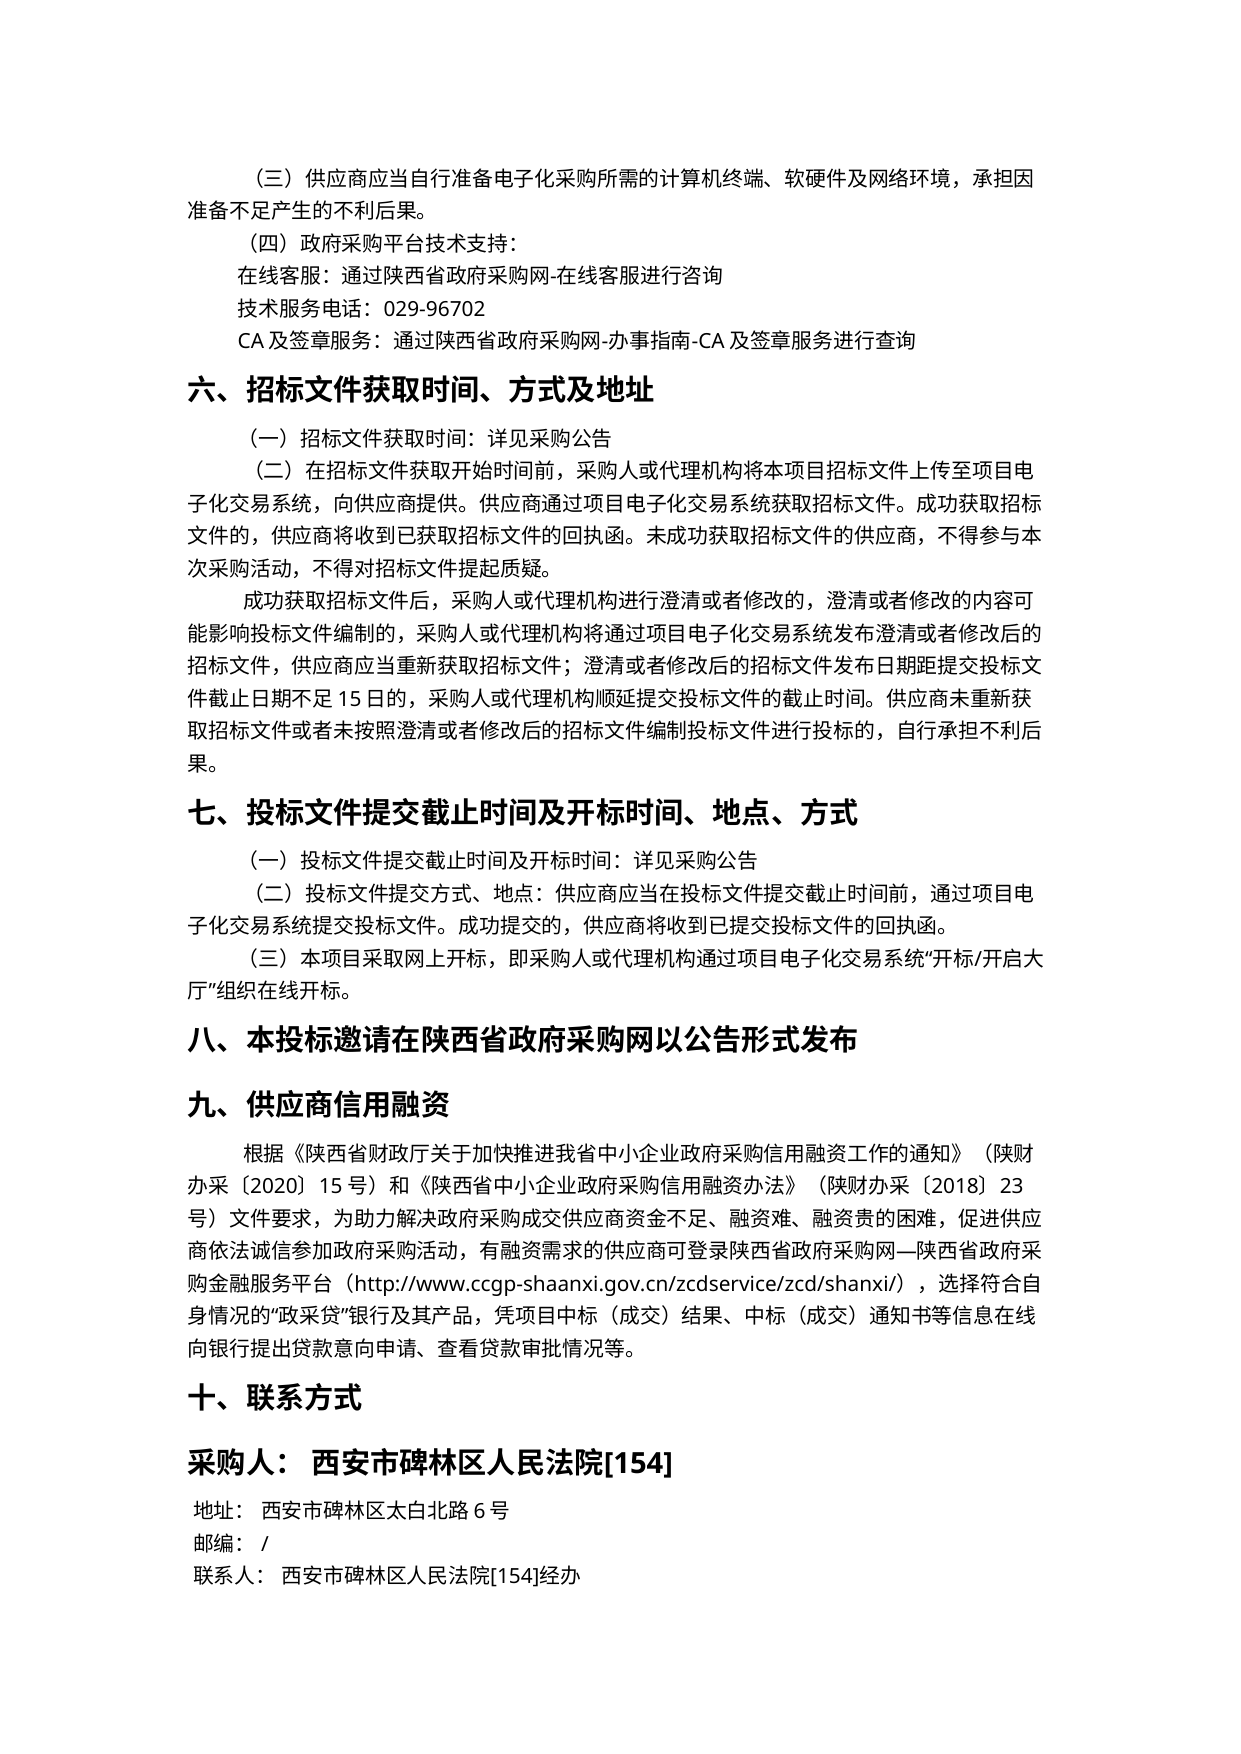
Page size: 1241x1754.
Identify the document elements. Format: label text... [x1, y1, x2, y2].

text （二）在招标文件获取开始时间前，采购人或代理机构将本项目招标文件上传至项目电子化交易系统，向供应商提供。供应商通过项目电子化交易系统获取招标文件。成功获取招标文件的，供应商将收到已获取招标文件的回执函。未成功获取招标文件的供应商，不得参与本次采购活动，不得对招标文件提起质疑。 [187, 454, 1053, 584]
text 联系人： 西安市碑林区人民法院[154]经办 [187, 1559, 1053, 1592]
text CA及签章服务：通过陕西省政府采购网-办事指南-CA及签章服务进行查询 [187, 324, 1053, 357]
text 根据《陕西省财政厅关于加快推进我省中小企业政府采购信用融资工作的通知》（陕财办采〔2020〕15 号）和《陕西省中小企业政府采购信用融资办法》（陕财办采〔2018〕23 号）文件要求，为助力解决政府采购成交供应商资金不足、融资难、融资贵的困难，促进供应商依法诚信参加政府采购活动，有融资需求的供应商可登录陕西省政府采购网—陕西省政府采购金融服务平台（http://www.ccgp-shaanxi.gov.cn/zcdservice/zcd/shanxi/），选择符合自身情况的“政采贷”银行及其产品，凭项目中标（成交）结果、中标（成交）通知书等信息在线向银行提出贷款意向申请、查看贷款审批情况等。 [187, 1137, 1053, 1364]
text 六、招标文件获取时间、方式及地址 [187, 357, 1053, 422]
text （一）投标文件提交截止时间及开标时间：详见采购公告 [187, 844, 1053, 877]
text 十、联系方式 [187, 1364, 1053, 1429]
text （二）投标文件提交方式、地点：供应商应当在投标文件提交截止时间前，通过项目电子化交易系统提交投标文件。成功提交的，供应商将收到已提交投标文件的回执函。 [187, 877, 1053, 942]
text （四）政府采购平台技术支持： [187, 227, 1053, 259]
text 地址： 西安市碑林区太白北路6号 [187, 1494, 1053, 1527]
text 七、投标文件提交截止时间及开标时间、地点、方式 [187, 779, 1053, 844]
text 技术服务电话：029-96702 [187, 292, 1053, 324]
text 采购人： 西安市碑林区人民法院[154] [187, 1429, 1053, 1494]
text （三）本项目采取网上开标，即采购人或代理机构通过项目电子化交易系统“开标/开启大厅”组织在线开标。 [187, 942, 1053, 1007]
text （三）供应商应当自行准备电子化采购所需的计算机终端、软硬件及网络环境，承担因准备不足产生的不利后果。 [187, 162, 1053, 227]
text 八、本投标邀请在陕西省政府采购网以公告形式发布 [187, 1007, 1053, 1072]
text 九、供应商信用融资 [187, 1072, 1053, 1137]
text （一）招标文件获取时间：详见采购公告 [187, 422, 1053, 454]
text 在线客服：通过陕西省政府采购网-在线客服进行咨询 [187, 259, 1053, 292]
text 成功获取招标文件后，采购人或代理机构进行澄清或者修改的，澄清或者修改的内容可能影响投标文件编制的，采购人或代理机构将通过项目电子化交易系统发布澄清或者修改后的招标文件，供应商应当重新获取招标文件；澄清或者修改后的招标文件发布日期距提交投标文件截止日期不足15日的，采购人或代理机构顺延提交投标文件的截止时间。供应商未重新获取招标文件或者未按照澄清或者修改后的招标文件编制投标文件进行投标的，自行承担不利后果。 [187, 584, 1053, 779]
text 邮编： / [187, 1527, 1053, 1559]
